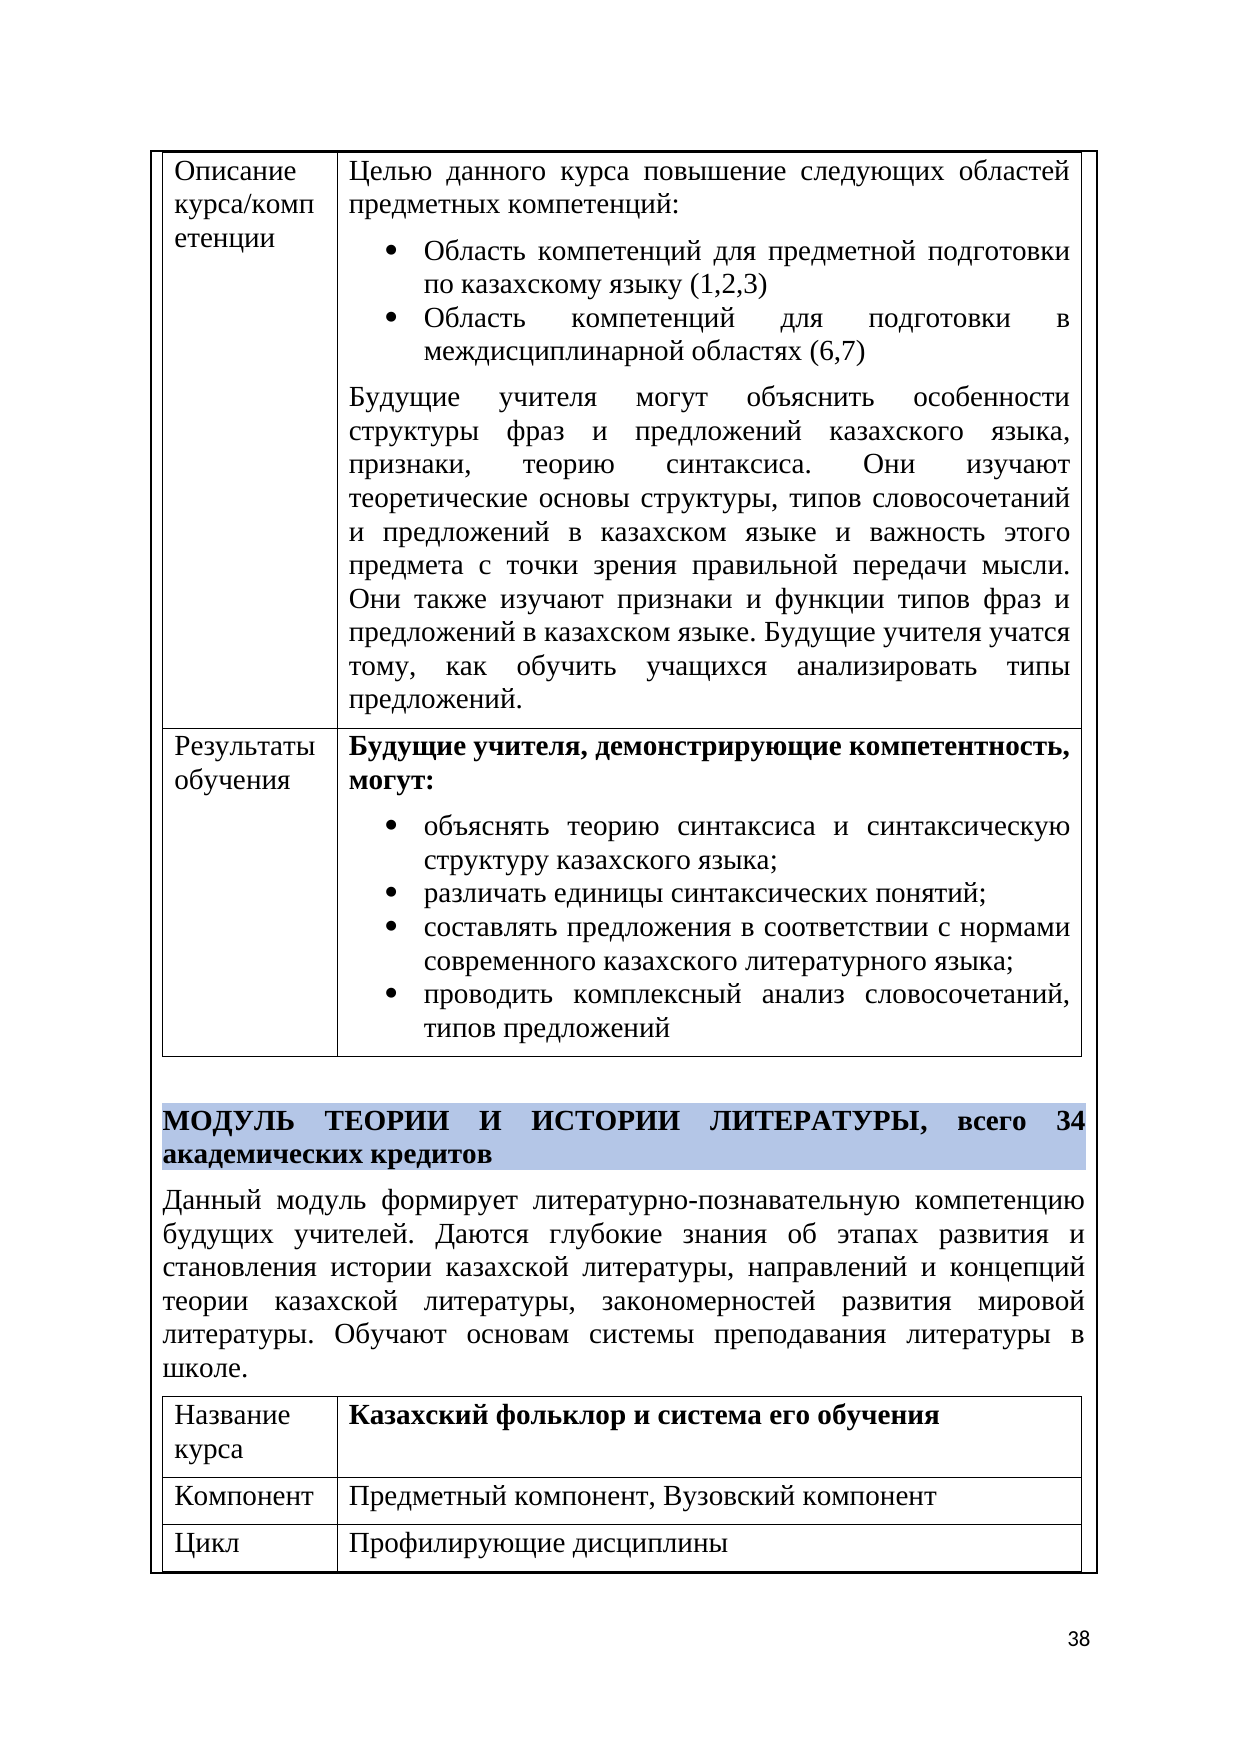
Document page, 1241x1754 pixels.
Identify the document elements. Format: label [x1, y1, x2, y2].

table_cell [152, 152, 1096, 1572]
